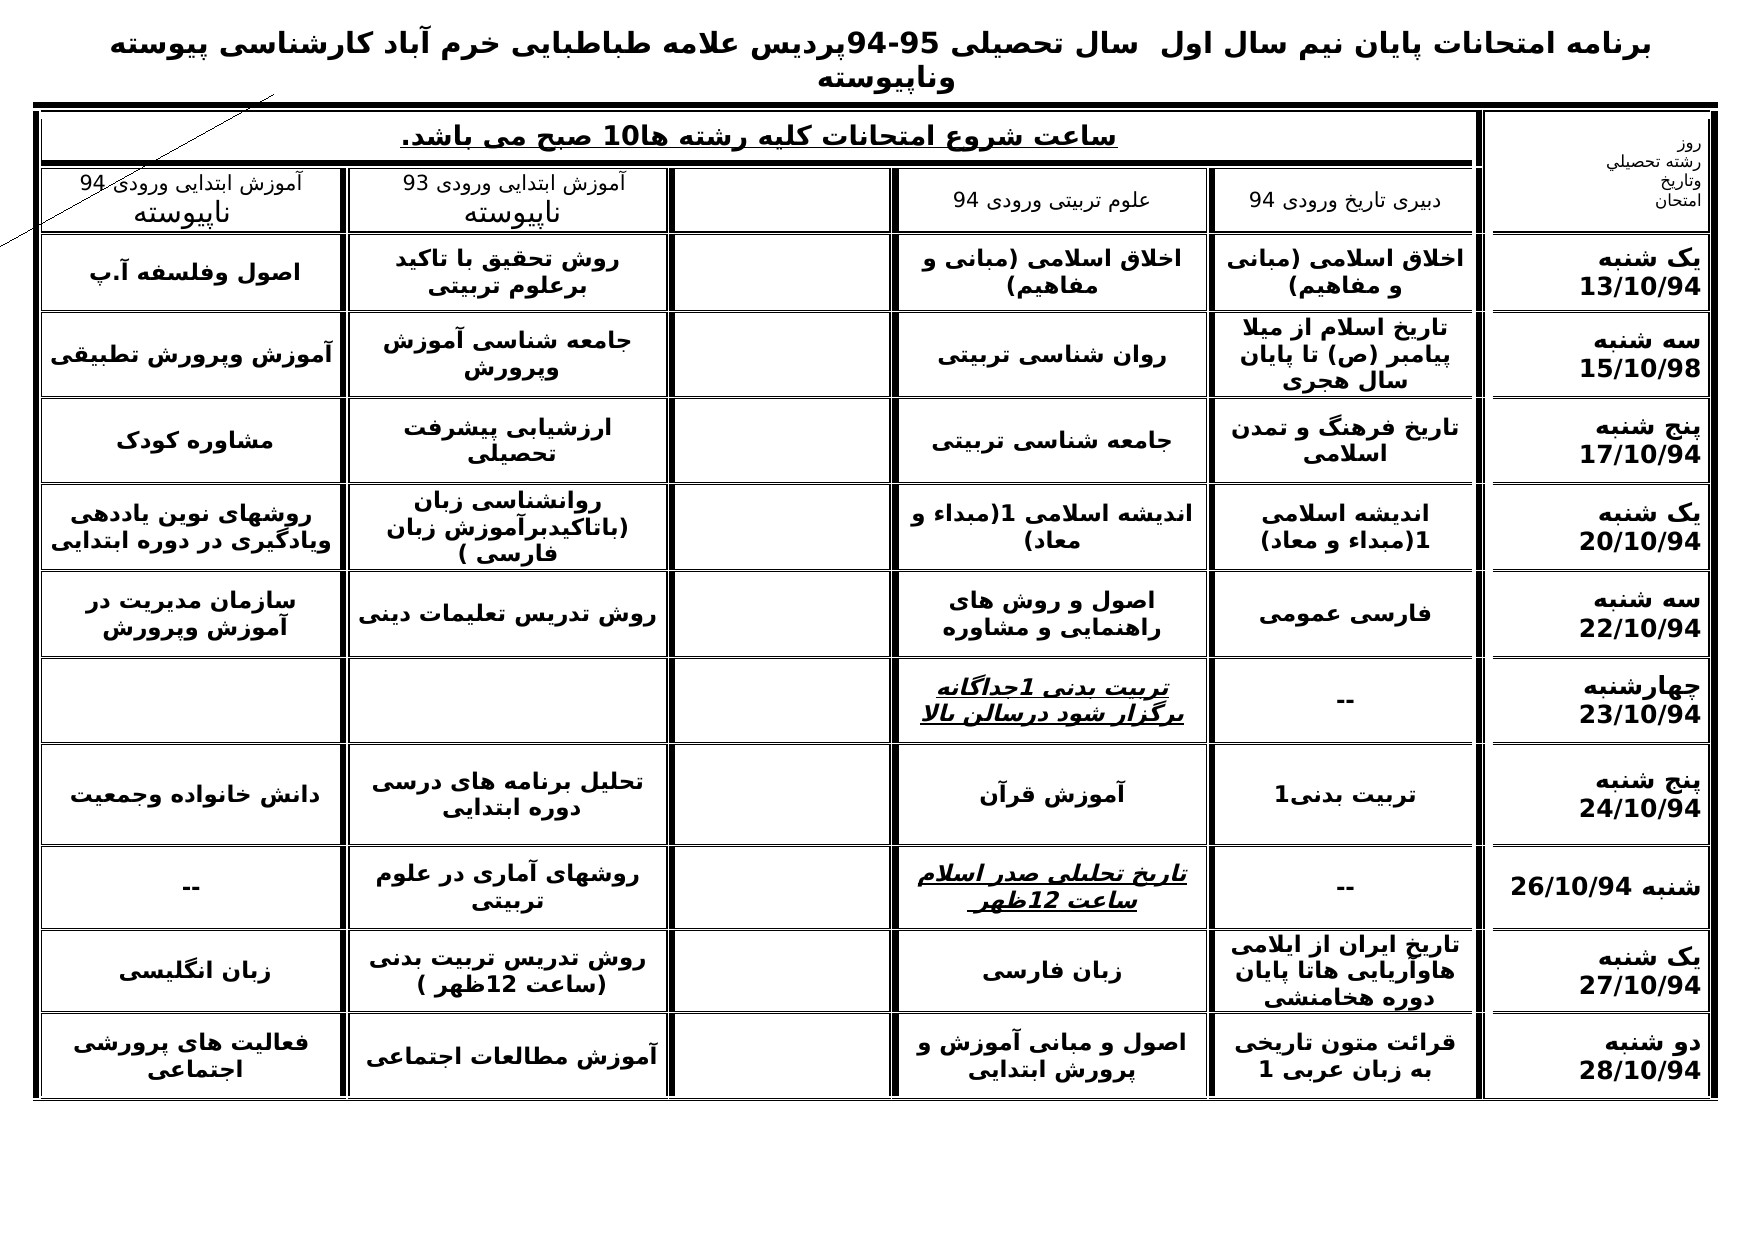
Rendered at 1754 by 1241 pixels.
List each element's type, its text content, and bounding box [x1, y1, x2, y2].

table_cell اصول و روش های راهنمایی و مشاوره [899, 572, 1206, 656]
table_cell تربیت بدنی 1جداگانه برگزار شود درسالن بالا [899, 659, 1206, 742]
table_cell تاریخ ایران از ایلامی هاوآریایی هاتا پایان دوره هخامنشی [1215, 928, 1480, 1011]
table_cell روشهای نوین یاددهی ویادگیری در دوره ابتدایی [42, 485, 340, 569]
table_cell [675, 745, 889, 844]
table_cell [675, 169, 889, 231]
table_cell فعالیت های پرورشی اجتماعی [39, 1011, 345, 1098]
table_cell [671, 1011, 894, 1098]
table_cell قرائت متون تاریخی به زبان عربی 1 [1210, 1011, 1480, 1098]
table_cell اصول و مبانی آموزش و پرورش ابتدایی [894, 1011, 1210, 1098]
table_cell دبیری تاریخ ورودی 94 [1210, 160, 1480, 231]
table_cell تاریخ اسلام از میلا پیامبر (ص) تا پایان سال هجری [1210, 310, 1480, 396]
table_cell [675, 931, 889, 1011]
table_cell آموزش وپرورش تطبیقی [42, 313, 340, 396]
table_cell شنبه 26/10/94 [1485, 844, 1709, 927]
table_cell پنج شنبه 17/10/94 [1485, 396, 1709, 482]
table_cell [675, 847, 889, 927]
table_cell زبان فارسی [899, 931, 1206, 1011]
table_cell اخلاق اسلامی (مبانی و مفاهیم) [899, 235, 1206, 310]
table_cell [42, 659, 340, 742]
table_header روز رشته تحصيلي وتاريخ امتحان [1480, 108, 1713, 231]
table_cell -- [1215, 844, 1480, 927]
table_cell [675, 313, 889, 396]
table_cell سه شنبه 15/10/98 [1480, 310, 1711, 396]
table_cell [675, 572, 889, 656]
table_cell پنج شنبه 24/10/94 [1480, 742, 1711, 844]
table_cell زبان انگلیسی [42, 931, 340, 1011]
table_cell اصول وفلسفه آ.پ [42, 235, 340, 310]
table_cell روش تدریس تعلیمات دینی [350, 572, 666, 656]
table_cell سه شنبه 22/10/94 [1480, 569, 1711, 656]
table_cell اندیشه اسلامی 1(مبداء و معاد) [899, 485, 1206, 569]
table_cell سازمان مدیریت در آموزش وپرورش [42, 572, 340, 656]
table_cell چهارشنبه 23/10/94 [1485, 656, 1709, 742]
table_cell -- [1215, 656, 1480, 742]
table_cell یک شنبه 27/10/94 [1485, 928, 1709, 1011]
table_cell دانش خانواده وجمعیت [42, 745, 340, 844]
table_cell روش تحقیق با تاکید برعلوم تربیتی [350, 235, 666, 310]
table_cell آموزش ابتدایی ورودی 93 ناپیوسته [350, 169, 666, 231]
table_cell علوم تربیتی ورودی 94 [899, 169, 1206, 231]
table_cell ارزشیابی پیشرفت تحصیلی [350, 399, 666, 482]
table_cell تاریخ فرهنگ و تمدن اسلامی [1215, 396, 1480, 482]
table_cell [675, 399, 889, 482]
table_cell روش تدریس تربیت بدنی (ساعت 12ظهر ) [350, 931, 666, 1011]
table_cell آموزش مطالعات اجتماعی [345, 1011, 671, 1098]
table_cell -- [42, 847, 340, 927]
table_cell جامعه شناسی تربیتی [899, 399, 1206, 482]
table_cell [675, 485, 889, 569]
table_header ساعت شروع امتحانات كليه رشته ها10 صبح می باشد. [38, 108, 1480, 160]
table_cell [675, 235, 889, 310]
table_cell دو شنبه 28/10/94 [1480, 1011, 1711, 1098]
table_cell یک شنبه 13/10/94 [1485, 231, 1709, 310]
table_cell روان شناسی تربیتی [899, 313, 1206, 396]
table_cell تاریخ تحلیلی صدر اسلام ساعت 12ظهر [899, 847, 1206, 927]
table_cell روشهای آماری در علوم تربیتی [350, 847, 666, 927]
table_cell آموزش ابتدایی ورودی 94 ناپیوسته [42, 169, 340, 231]
table_cell اندیشه اسلامی 1(مبداء و معاد) [1210, 482, 1480, 569]
table_cell تحلیل برنامه های درسی دوره ابتدایی [350, 745, 666, 844]
table_cell اخلاق اسلامی (مبانی و مفاهیم) [1215, 231, 1480, 310]
text برنامه امتحانات پایان نیم سال اول سال تحصیلی 95-94پردیس علامه طباطبایی خرم آباد کارشناسی پیوسته وناپیوسته [56, 27, 1706, 95]
table_cell فارسی عمومی [1210, 569, 1480, 656]
table_cell آموزش قرآن [899, 745, 1206, 844]
table_cell روانشناسی زبان (باتاکیدبرآموزش زبان فارسی ) [350, 485, 666, 569]
table_cell [675, 659, 889, 742]
table_cell جامعه شناسی آموزش وپرورش [350, 313, 666, 396]
table_cell تربیت بدنی1 [1210, 742, 1480, 844]
table_cell [350, 659, 666, 742]
table_cell یک شنبه 20/10/94 [1480, 482, 1711, 569]
table_cell مشاوره کودک [42, 399, 340, 482]
